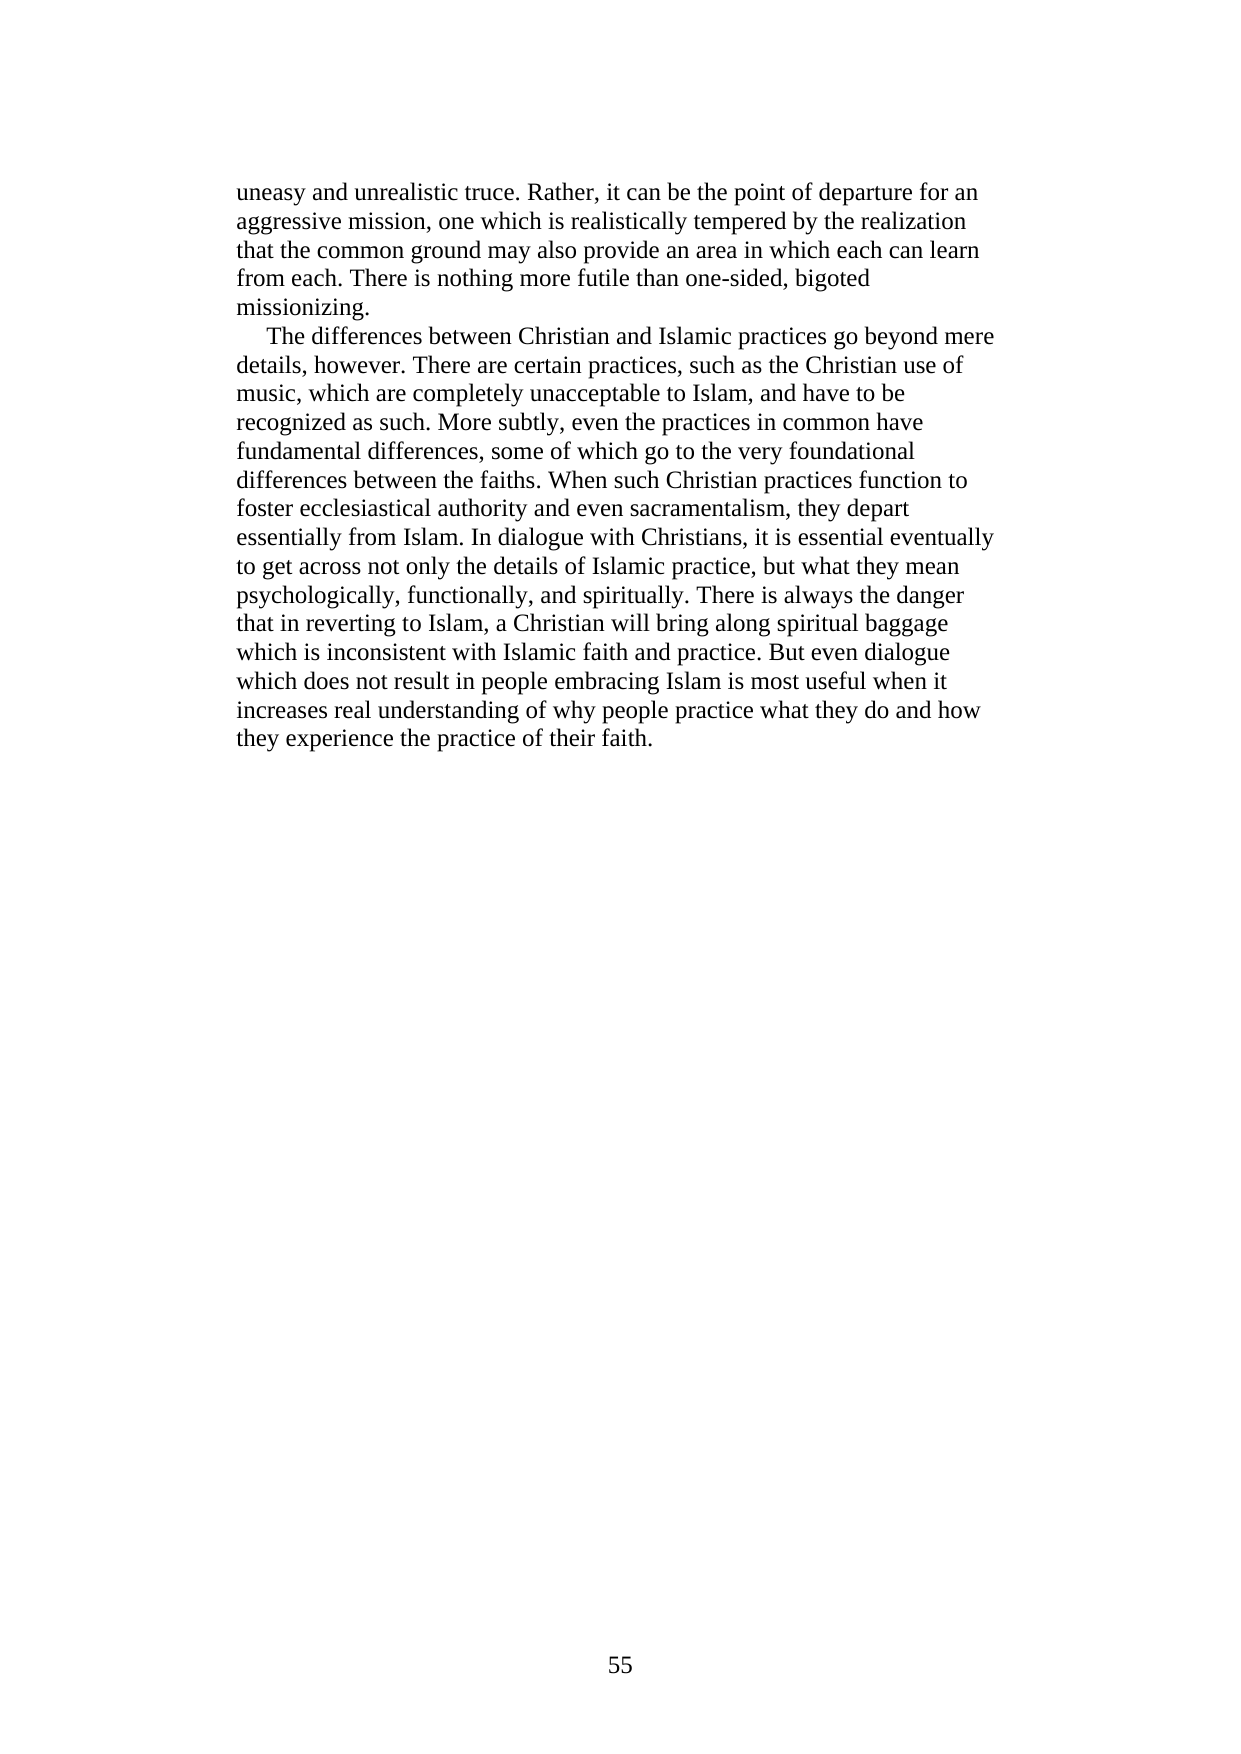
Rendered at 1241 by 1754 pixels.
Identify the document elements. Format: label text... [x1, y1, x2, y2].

text The differences between Christian and Islamic practices go beyond mere details, however. There are certain practices, such as the Christian use of music, which are completely unacceptable to Islam, and have to be recognized as such. More subtly, even the practices in common have fundamental differences, some of which go to the very foundational differences between the faiths. When such Christian practices function to foster ecclesiastical authority and even sacramentalism, they depart essentially from Islam. In dialogue with Christians, it is essential eventually to get across not only the details of Islamic practice, but what they mean psychologically, functionally, and spiritually. There is always the danger that in reverting to Islam, a Christian will bring along spiritual baggage which is inconsistent with Islamic faith and practice. But even dialogue which does not result in people embracing Islam is most useful when it increases real understanding of why people practice what they do and how they experience the practice of their faith. [236, 321, 1004, 752]
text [236, 177, 1004, 321]
